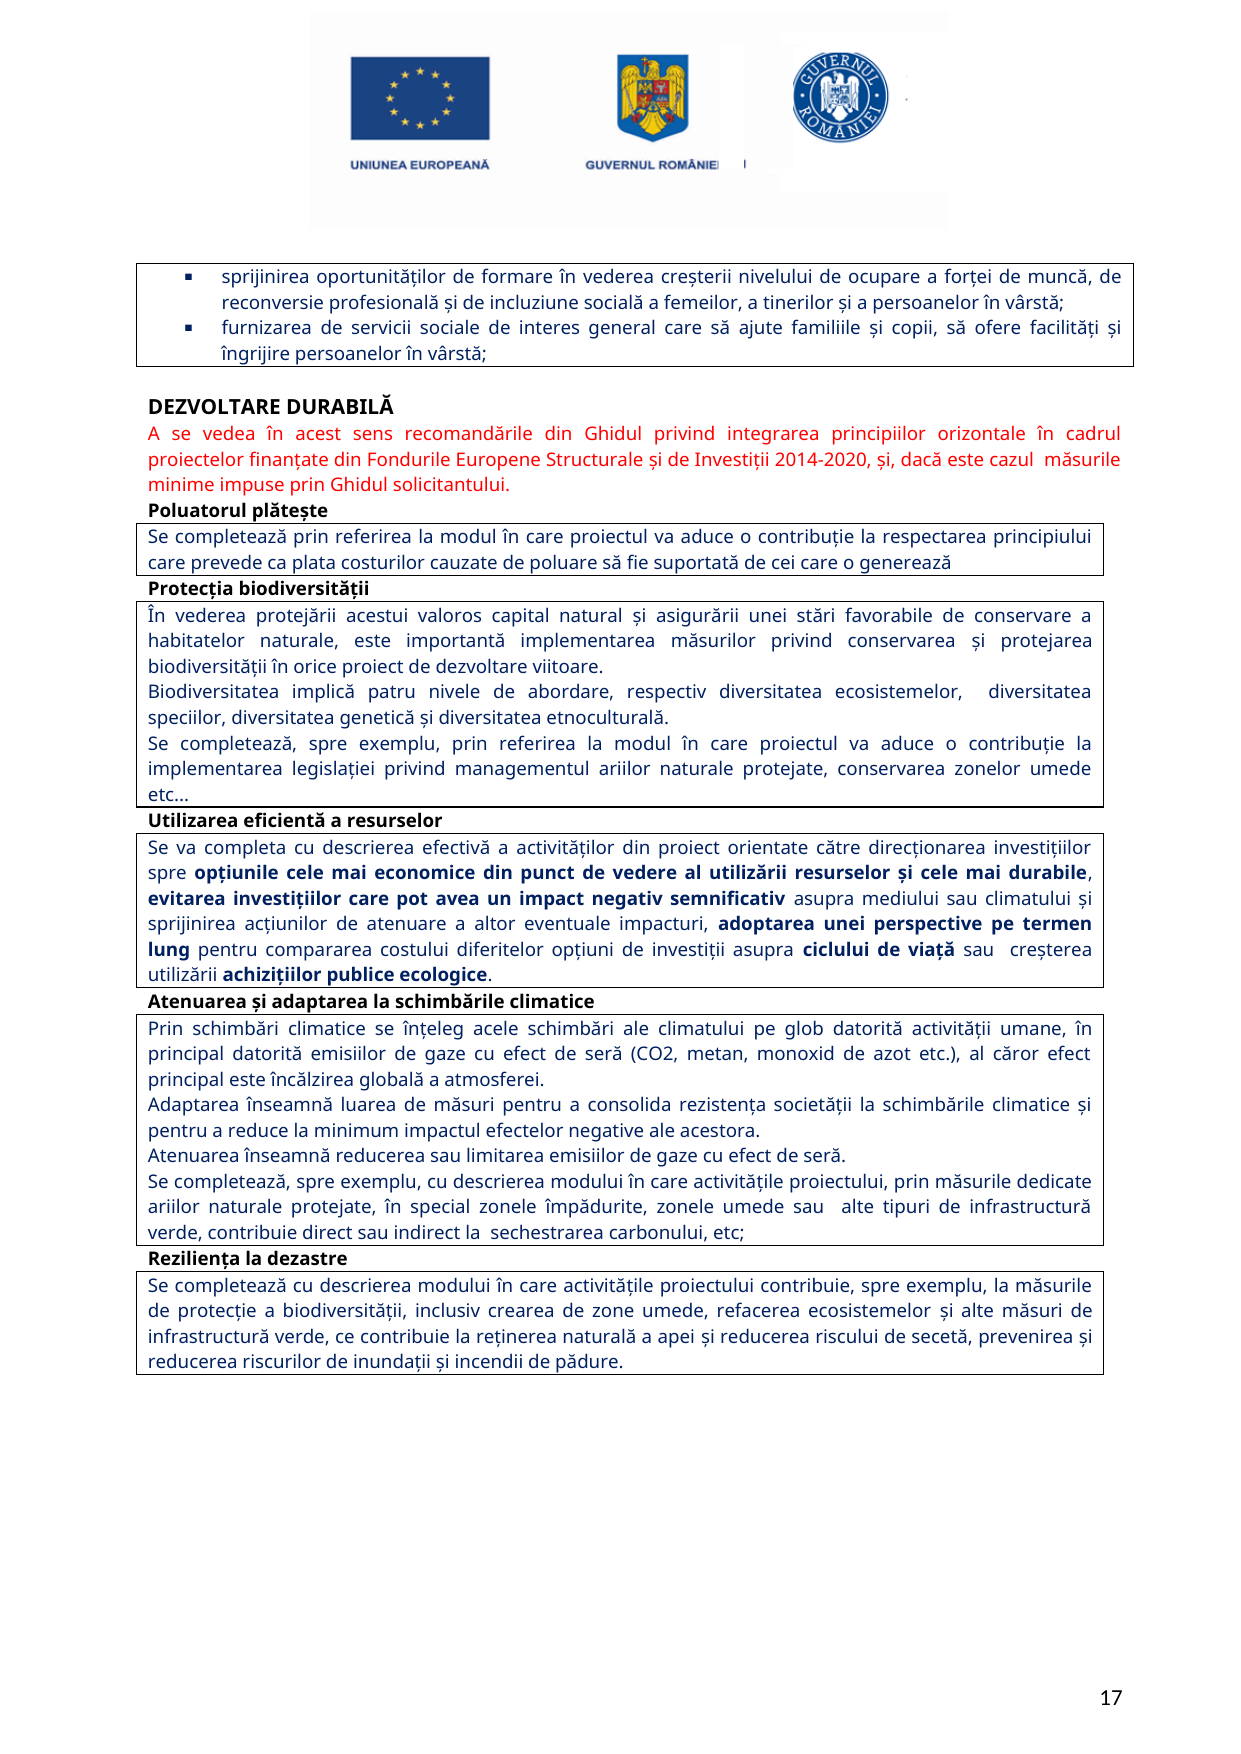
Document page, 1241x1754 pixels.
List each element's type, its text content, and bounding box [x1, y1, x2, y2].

text A se vedea în acest sens recomandările din Ghidul privind integrarea principiilor orizontale în cadrul proiectelor finanţate din Fondurile Europene Structurale şi de Investiții 2014-2020, și, dacă este cazul măsurile minime impuse prin Ghidul solicitantului. [148, 421, 1122, 497]
text Reziliența la dezastre [148, 1246, 1122, 1271]
table_header Se completează prin referirea la modul în care proiectul va aduce o contribuție la respectarea principiului care prevede ca plata costurilor cauzate de poluare să fie suportată de cei care o generează [137, 524, 1103, 575]
table_header Se completează cu descrierea modului în care activităţile proiectului contribuie, spre exemplu, la măsurile de protecție a biodiversității, inclusiv crearea de zone umede, refacerea ecosistemelor şi alte măsuri de infrastructură verde, ce contribuie la reținerea naturală a apei şi reducerea riscului de secetă, prevenirea și reducerea riscurilor de inundații și incendii de pădure. [137, 1272, 1103, 1374]
text Poluatorul plătește [148, 497, 1122, 523]
picture [309, 11, 950, 230]
text Atenuarea și adaptarea la schimbările climatice [148, 988, 1122, 1014]
table_header Se va completa cu descrierea efectivă a activităților din proiect orientate către direcționarea investițiilor spre opțiunile cele mai economice din punct de vedere al utilizării resurselor și cele mai durabile, evitarea investițiilor care pot avea un impact negativ semnificativ asupra mediului sau climatului și sprijinirea acțiunilor de atenuare a altor eventuale impacturi, adoptarea unei perspective pe termen lung pentru compararea costului diferitelor opțiuni de investiții asupra ciclului de viață sau creșterea utilizării achizițiilor publice ecologice. [137, 834, 1103, 987]
text Protecția biodiversității [148, 576, 1122, 601]
table_header În vederea protejării acestui valoros capital natural şi asigurării unei stări favorabile de conservare a habitatelor naturale, este importantă implementarea măsurilor privind conservarea şi protejarea biodiversității în orice proiect de dezvoltare viitoare. Biodiversitatea implică patru nivele de abordare, respectiv diversitatea ecosistemelor, diversitatea speciilor, diversitatea genetică şi diversitatea etnoculturală. Se completează, spre exemplu, prin referirea la modul în care proiectul va aduce o contribuție la implementarea legislației privind managementul ariilor naturale protejate, conservarea zonelor umede etc... [137, 602, 1103, 806]
text DEZVOLTARE DURABILĂ [148, 392, 1122, 421]
text Utilizarea eficientă a resurselor [148, 807, 1122, 833]
table_header Prin schimbări climatice se înțeleg acele schimbări ale climatului pe glob datorită activității umane, în principal datorită emisiilor de gaze cu efect de seră (CO2, metan, monoxid de azot etc.), al căror efect principal este încălzirea globală a atmosferei. Adaptarea înseamnă luarea de măsuri pentru a consolida rezistența societății la schimbările climatice și pentru a reduce la minimum impactul efectelor negative ale acestora. Atenuarea înseamnă reducerea sau limitarea emisiilor de gaze cu efect de seră. Se completează, spre exemplu, cu descrierea modului în care activităţile proiectului, prin măsurile dedicate ariilor naturale protejate, în special zonele împădurite, zonele umede sau alte tipuri de infrastructură verde, contribuie direct sau indirect la sechestrarea carbonului, etc; [137, 1015, 1103, 1244]
